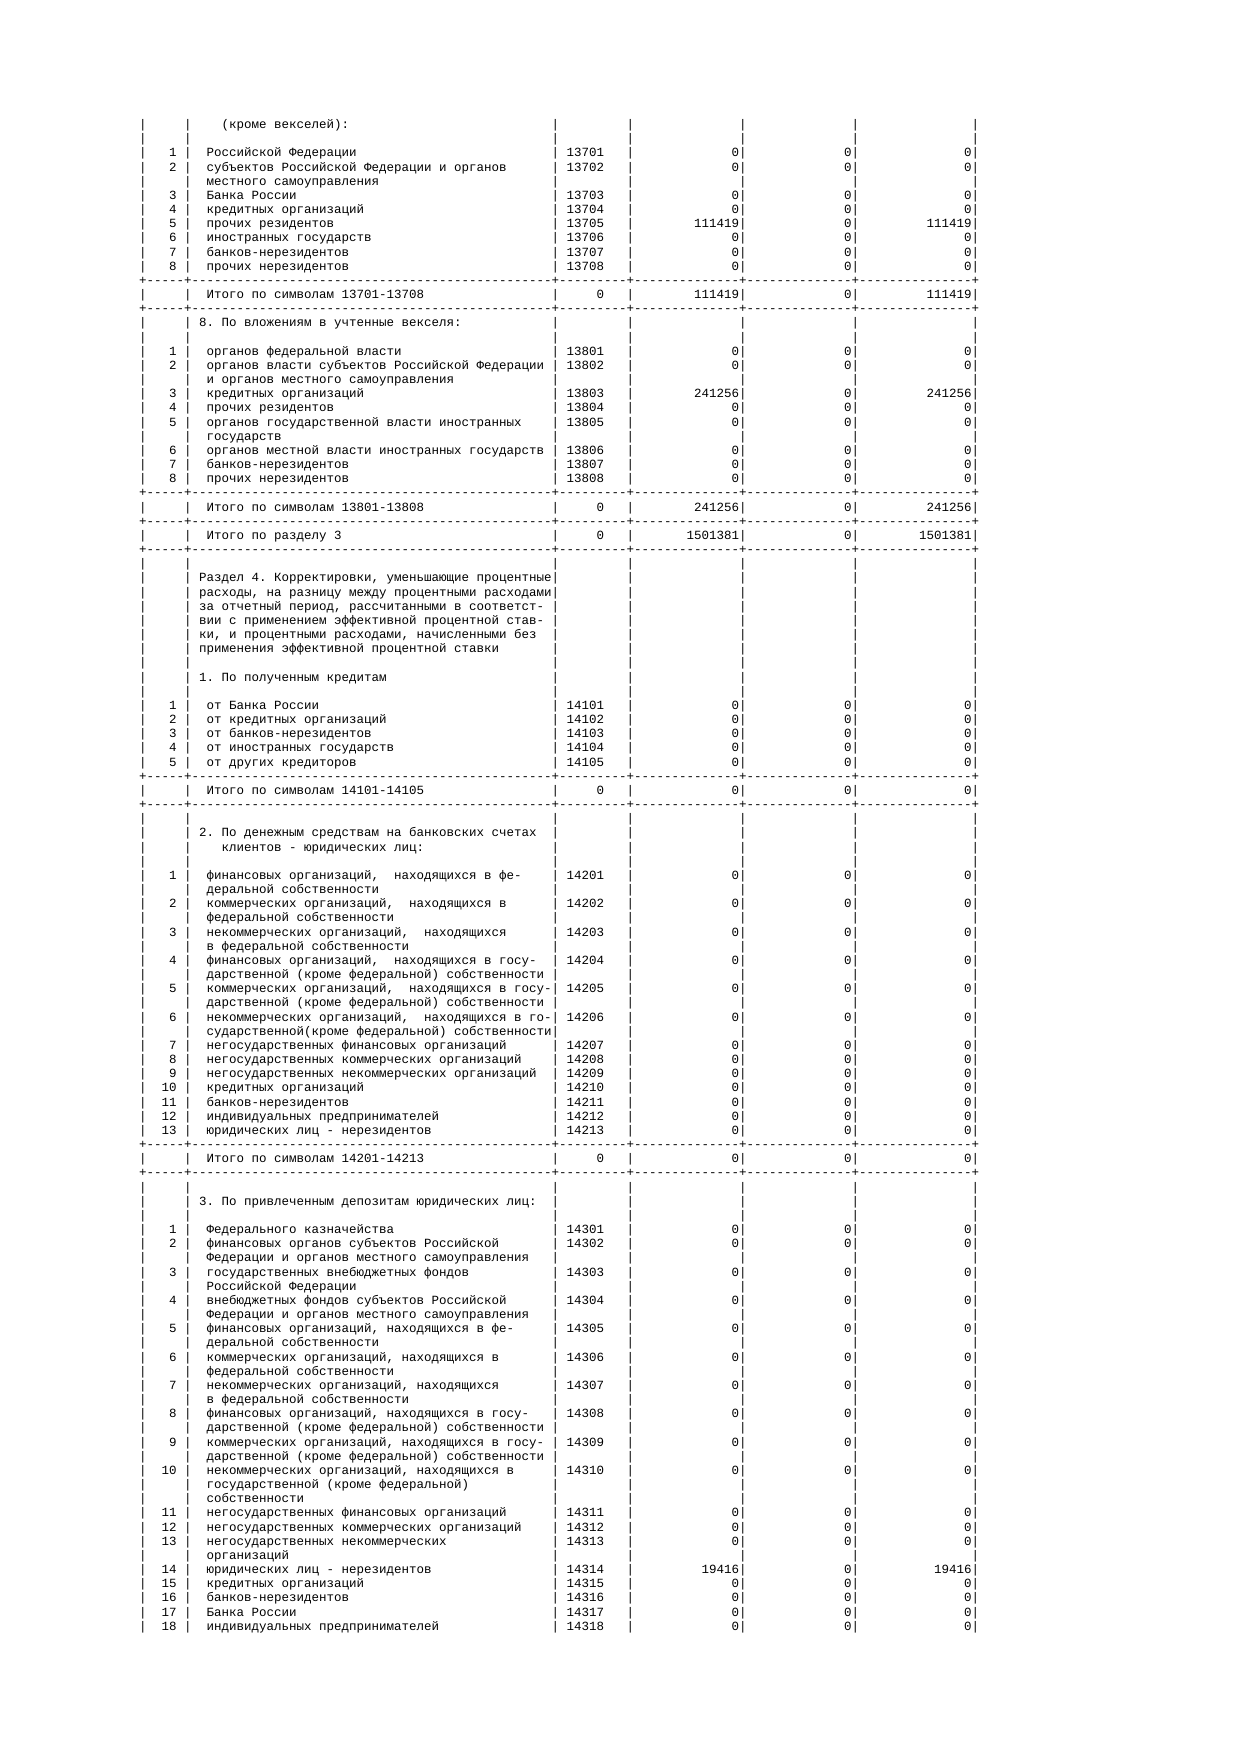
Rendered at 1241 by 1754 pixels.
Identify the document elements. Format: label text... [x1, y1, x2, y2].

text +-----+------------------------------------------------+---------+--------------+--------------+---------------+ [139, 543, 1101, 557]
text | 6 | некоммерческих организаций, находящихся в го-| 14206 | 0| 0| 0| [139, 1011, 1101, 1025]
text | 5 | финансовых организаций, находящихся в фе- | 14305 | 0| 0| 0| [139, 1322, 1101, 1336]
text | 10 | кредитных организаций | 14210 | 0| 0| 0| [139, 1081, 1101, 1096]
text | | местного самоуправления | | | | | [139, 175, 1101, 189]
text | 2 | от кредитных организаций | 14102 | 0| 0| 0| [139, 713, 1101, 727]
text | | | | | | | [139, 855, 1101, 869]
text | 4 | от иностранных государств | 14104 | 0| 0| 0| [139, 741, 1101, 756]
text | | | | | | | [139, 132, 1101, 146]
text | 2 | органов власти субъектов Российской Федерации | 13802 | 0| 0| 0| [139, 359, 1101, 373]
text | 4 | кредитных организаций | 13704 | 0| 0| 0| [139, 203, 1101, 217]
text | | вии с применением эффективной процентной став- | | | | | [139, 614, 1101, 628]
text | 4 | прочих резидентов | 13804 | 0| 0| 0| [139, 401, 1101, 416]
text | 3 | некоммерческих организаций, находящихся | 14203 | 0| 0| 0| [139, 926, 1101, 940]
text | | в федеральной собственности | | | | | [139, 940, 1101, 954]
text | 4 | внебюджетных фондов субъектов Российской | 14304 | 0| 0| 0| [139, 1294, 1101, 1308]
text | | Итого по символам 13701-13708 | 0 | 111419| 0| 111419| [139, 288, 1101, 302]
text | 4 | финансовых организаций, находящихся в госу- | 14204 | 0| 0| 0| [139, 954, 1101, 968]
text | 1 | Российской Федерации | 13701 | 0| 0| 0| [139, 146, 1101, 161]
text | 10 | некоммерческих организаций, находящихся в | 14310 | 0| 0| 0| [139, 1464, 1101, 1478]
text | 1 | органов федеральной власти | 13801 | 0| 0| 0| [139, 345, 1101, 359]
text | 13 | негосударственных некоммерческих | 14313 | 0| 0| 0| [139, 1535, 1101, 1549]
text | | | | | | | [139, 685, 1101, 699]
text | 3 | кредитных организаций | 13803 | 241256| 0| 241256| [139, 387, 1101, 401]
text | | деральной собственности | | | | | [139, 883, 1101, 897]
text | | 3. По привлеченным депозитам юридических лиц: | | | | | [139, 1195, 1101, 1209]
text | 3 | государственных внебюджетных фондов | 14303 | 0| 0| 0| [139, 1266, 1101, 1280]
text | | ки, и процентными расходами, начисленными без | | | | | [139, 628, 1101, 642]
text +-----+------------------------------------------------+---------+--------------+--------------+---------------+ [139, 1166, 1101, 1181]
text | 17 | Банка России | 14317 | 0| 0| 0| [139, 1606, 1101, 1620]
text | 12 | индивидуальных предпринимателей | 14212 | 0| 0| 0| [139, 1110, 1101, 1124]
text | 3 | Банка России | 13703 | 0| 0| 0| [139, 189, 1101, 203]
text | | государств | | | | | [139, 430, 1101, 444]
text | | Итого по символам 14101-14105 | 0 | 0| 0| 0| [139, 784, 1101, 798]
text | 7 | банков-нерезидентов | 13707 | 0| 0| 0| [139, 246, 1101, 260]
text | | в федеральной собственности | | | | | [139, 1393, 1101, 1407]
text | 3 | от банков-нерезидентов | 14103 | 0| 0| 0| [139, 727, 1101, 741]
text | | Итого по символам 13801-13808 | 0 | 241256| 0| 241256| [139, 501, 1101, 515]
text | 12 | негосударственных коммерческих организаций | 14312 | 0| 0| 0| [139, 1521, 1101, 1535]
text | 2 | финансовых органов субъектов Российской | 14302 | 0| 0| 0| [139, 1237, 1101, 1251]
text | 8 | прочих нерезидентов | 13808 | 0| 0| 0| [139, 472, 1101, 486]
text | | | | | | | [139, 331, 1101, 345]
text | | | | | | | [139, 1181, 1101, 1195]
text | 1 | Федерального казначейства | 14301 | 0| 0| 0| [139, 1223, 1101, 1237]
text | | 2. По денежным средствам на банковских счетах | | | | | [139, 826, 1101, 841]
text | | Итого по символам 14201-14213 | 0 | 0| 0| 0| [139, 1152, 1101, 1166]
text | | дарственной (кроме федеральной) собственности | | | | | [139, 1450, 1101, 1464]
text +-----+------------------------------------------------+---------+--------------+--------------+---------------+ [139, 486, 1101, 501]
text | 7 | некоммерческих организаций, находящихся | 14307 | 0| 0| 0| [139, 1379, 1101, 1393]
text | | (кроме векселей): | | | | | [139, 118, 1101, 132]
text | | | | | | | [139, 557, 1101, 571]
text | 13 | юридических лиц - нерезидентов | 14213 | 0| 0| 0| [139, 1124, 1101, 1138]
text | | собственности | | | | | [139, 1492, 1101, 1506]
text | | Российской Федерации | | | | | [139, 1280, 1101, 1294]
text | 8 | негосударственных коммерческих организаций | 14208 | 0| 0| 0| [139, 1053, 1101, 1067]
text +-----+------------------------------------------------+---------+--------------+--------------+---------------+ [139, 770, 1101, 784]
text | | клиентов - юридических лиц: | | | | | [139, 841, 1101, 855]
text | | | | | | | [139, 812, 1101, 826]
text | 6 | иностранных государств | 13706 | 0| 0| 0| [139, 231, 1101, 246]
text | 11 | негосударственных финансовых организаций | 14311 | 0| 0| 0| [139, 1506, 1101, 1521]
text | 5 | органов государственной власти иностранных | 13805 | 0| 0| 0| [139, 416, 1101, 430]
text | 9 | коммерческих организаций, находящихся в госу- | 14309 | 0| 0| 0| [139, 1436, 1101, 1450]
text | 1 | финансовых организаций, находящихся в фе- | 14201 | 0| 0| 0| [139, 869, 1101, 883]
text | | | | | | | [139, 656, 1101, 671]
text | | федеральной собственности | | | | | [139, 911, 1101, 926]
text | 6 | коммерческих организаций, находящихся в | 14306 | 0| 0| 0| [139, 1351, 1101, 1365]
text | | дарственной (кроме федеральной) собственности | | | | | [139, 1421, 1101, 1436]
text +-----+------------------------------------------------+---------+--------------+--------------+---------------+ [139, 515, 1101, 529]
text | 7 | банков-нерезидентов | 13807 | 0| 0| 0| [139, 458, 1101, 472]
text +-----+------------------------------------------------+---------+--------------+--------------+---------------+ [139, 1138, 1101, 1152]
text | | дарственной (кроме федеральной) собственности | | | | | [139, 968, 1101, 982]
text | 18 | индивидуальных предпринимателей | 14318 | 0| 0| 0| [139, 1620, 1101, 1634]
text | | Федерации и органов местного самоуправления | | | | | [139, 1251, 1101, 1266]
text | 5 | коммерческих организаций, находящихся в госу-| 14205 | 0| 0| 0| [139, 982, 1101, 996]
text | 15 | кредитных организаций | 14315 | 0| 0| 0| [139, 1577, 1101, 1591]
text | 16 | банков-нерезидентов | 14316 | 0| 0| 0| [139, 1591, 1101, 1606]
text | 9 | негосударственных некоммерческих организаций | 14209 | 0| 0| 0| [139, 1067, 1101, 1081]
text | | и органов местного самоуправления | | | | | [139, 373, 1101, 387]
text | 1 | от Банка России | 14101 | 0| 0| 0| [139, 699, 1101, 713]
text | | деральной собственности | | | | | [139, 1336, 1101, 1351]
text | | за отчетный период, рассчитанными в соответст- | | | | | [139, 600, 1101, 614]
text | 6 | органов местной власти иностранных государств | 13806 | 0| 0| 0| [139, 444, 1101, 458]
text | | Федерации и органов местного самоуправления | | | | | [139, 1308, 1101, 1322]
text | | | | | | | [139, 1209, 1101, 1223]
text | | федеральной собственности | | | | | [139, 1365, 1101, 1379]
text | | 8. По вложениям в учтенные векселя: | | | | | [139, 316, 1101, 331]
text | | 1. По полученным кредитам | | | | | [139, 671, 1101, 685]
text | | применения эффективной процентной ставки | | | | | [139, 642, 1101, 656]
text | | расходы, на разницу между процентными расходами| | | | | [139, 586, 1101, 600]
text | | государственной (кроме федеральной) | | | | | [139, 1478, 1101, 1492]
text +-----+------------------------------------------------+---------+--------------+--------------+---------------+ [139, 302, 1101, 316]
text +-----+------------------------------------------------+---------+--------------+--------------+---------------+ [139, 798, 1101, 812]
text | 8 | финансовых организаций, находящихся в госу- | 14308 | 0| 0| 0| [139, 1407, 1101, 1421]
text | 7 | негосударственных финансовых организаций | 14207 | 0| 0| 0| [139, 1039, 1101, 1053]
text | 5 | прочих резидентов | 13705 | 111419| 0| 111419| [139, 217, 1101, 231]
text | 8 | прочих нерезидентов | 13708 | 0| 0| 0| [139, 260, 1101, 274]
text | | Раздел 4. Корректировки, уменьшающие процентные| | | | | [139, 571, 1101, 586]
text +-----+------------------------------------------------+---------+--------------+--------------+---------------+ [139, 274, 1101, 288]
text | | сударственной(кроме федеральной) собственности| | | | | [139, 1025, 1101, 1039]
text | | организаций | | | | | [139, 1549, 1101, 1563]
text | | дарственной (кроме федеральной) собственности | | | | | [139, 996, 1101, 1011]
text | 2 | коммерческих организаций, находящихся в | 14202 | 0| 0| 0| [139, 897, 1101, 911]
text | 2 | субъектов Российской Федерации и органов | 13702 | 0| 0| 0| [139, 161, 1101, 175]
text | | Итого по разделу 3 | 0 | 1501381| 0| 1501381| [139, 529, 1101, 543]
text | 14 | юридических лиц - нерезидентов | 14314 | 19416| 0| 19416| [139, 1563, 1101, 1577]
text | 5 | от других кредиторов | 14105 | 0| 0| 0| [139, 756, 1101, 770]
text | 11 | банков-нерезидентов | 14211 | 0| 0| 0| [139, 1096, 1101, 1110]
